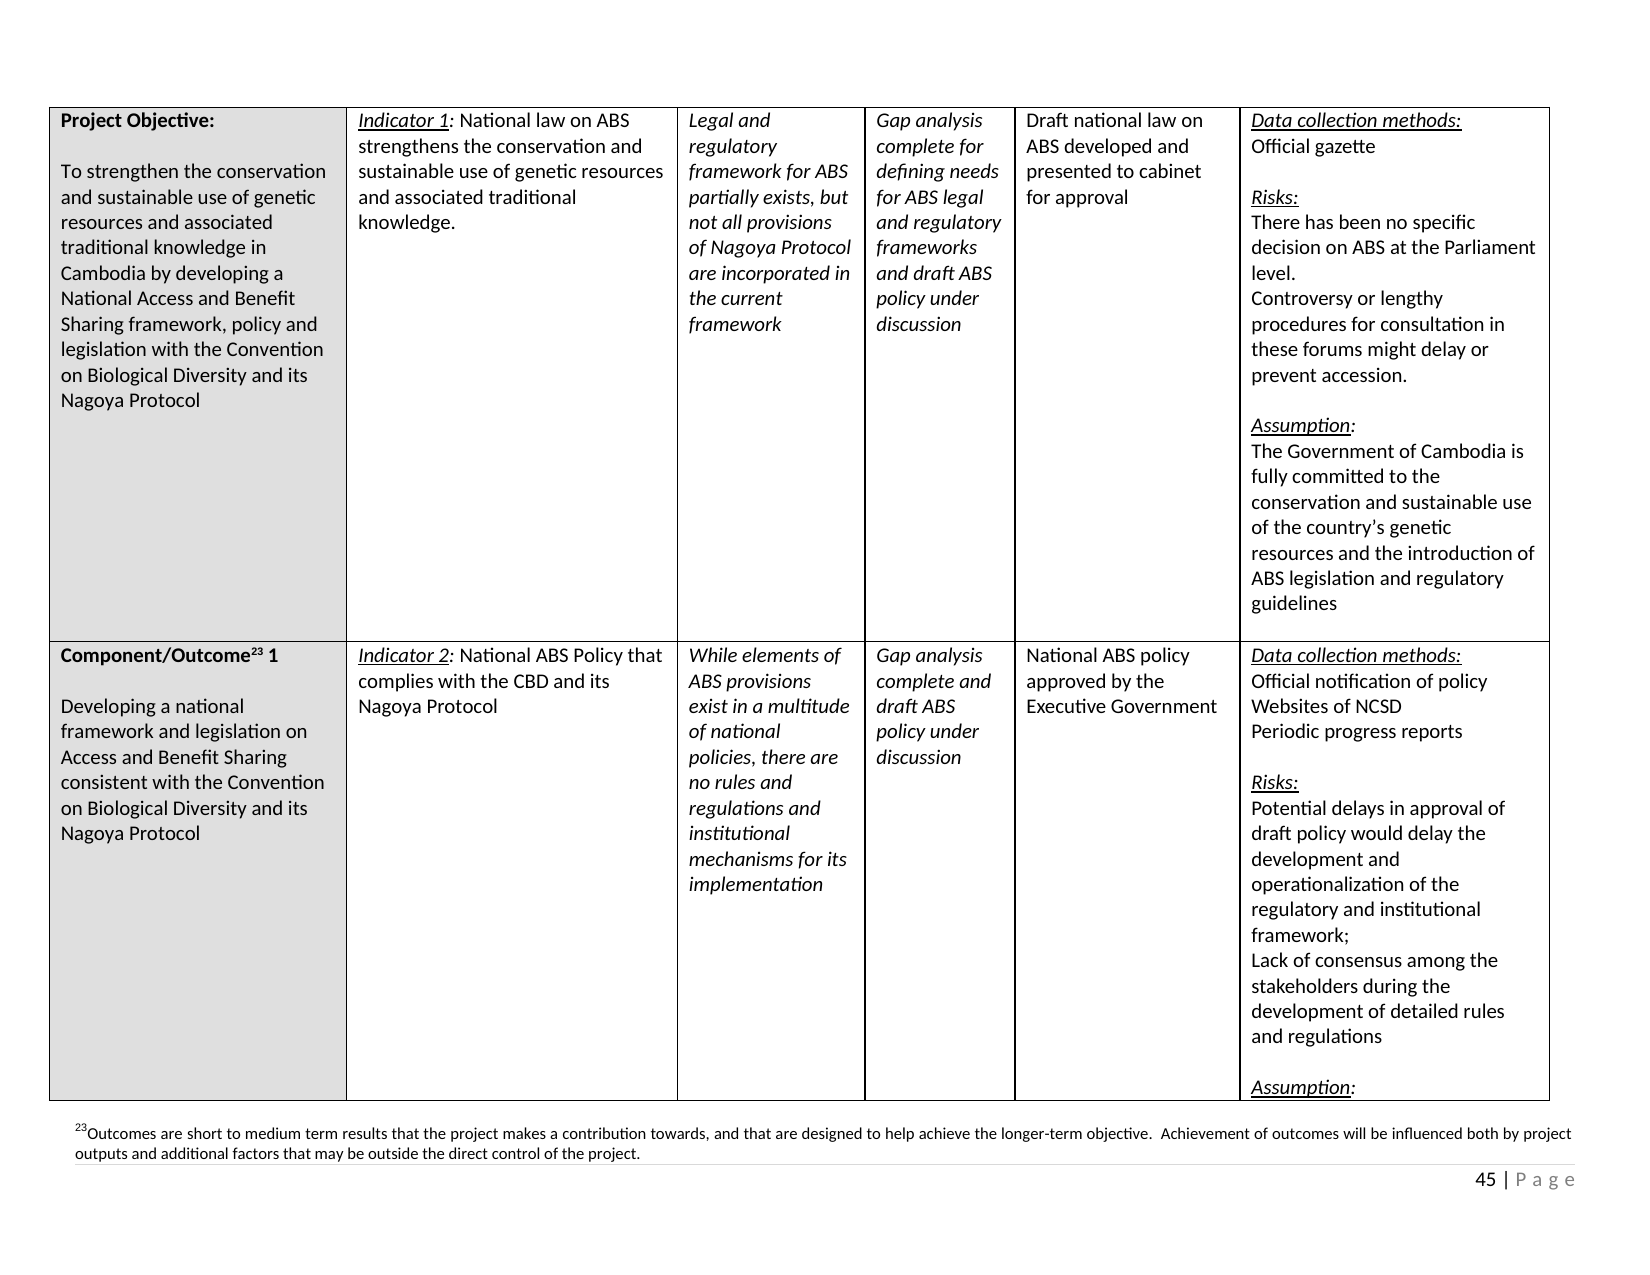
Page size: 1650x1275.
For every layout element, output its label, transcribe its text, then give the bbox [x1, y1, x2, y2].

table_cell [866, 642, 1014, 1100]
table_cell Project Objective: To strengthen the conservation and sustainable use of genetic resources and associated traditional knowledge in Cambodia by developing a National Access and Benefit Sharing framework, policy and legislation with the Convention on Biological Diversity and its Nagoya Protocol [50, 108, 346, 641]
table_cell Indicator 1: National law on ABS strengthens the conservation and sustainable use of genetic resources and associated traditional knowledge. [347, 108, 677, 641]
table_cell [50, 642, 346, 1100]
table_cell Data collection methods: Official gazette Risks: There has been no specific decision on ABS at the Parliament level. Controversy or lengthy procedures for consultation in these forums might delay or prevent accession. Assumption: The Government of Cambodia is fully committed to the conservation and sustainable use of the country’s genetic resources and the introduction of ABS legislation and regulatory guidelines [1241, 108, 1549, 641]
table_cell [1016, 642, 1239, 1100]
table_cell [347, 642, 677, 1100]
table_cell Gap analysis complete for defining needs for ABS legal and regulatory frameworks and draft ABS policy under discussion [866, 108, 1014, 641]
table_cell Legal and regulatory framework for ABS partially exists, but not all provisions of Nagoya Protocol are incorporated in the current framework [678, 108, 864, 641]
table_cell Draft national law on ABS developed and presented to cabinet for approval [1016, 108, 1239, 641]
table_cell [1241, 642, 1549, 1100]
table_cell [678, 642, 864, 1100]
